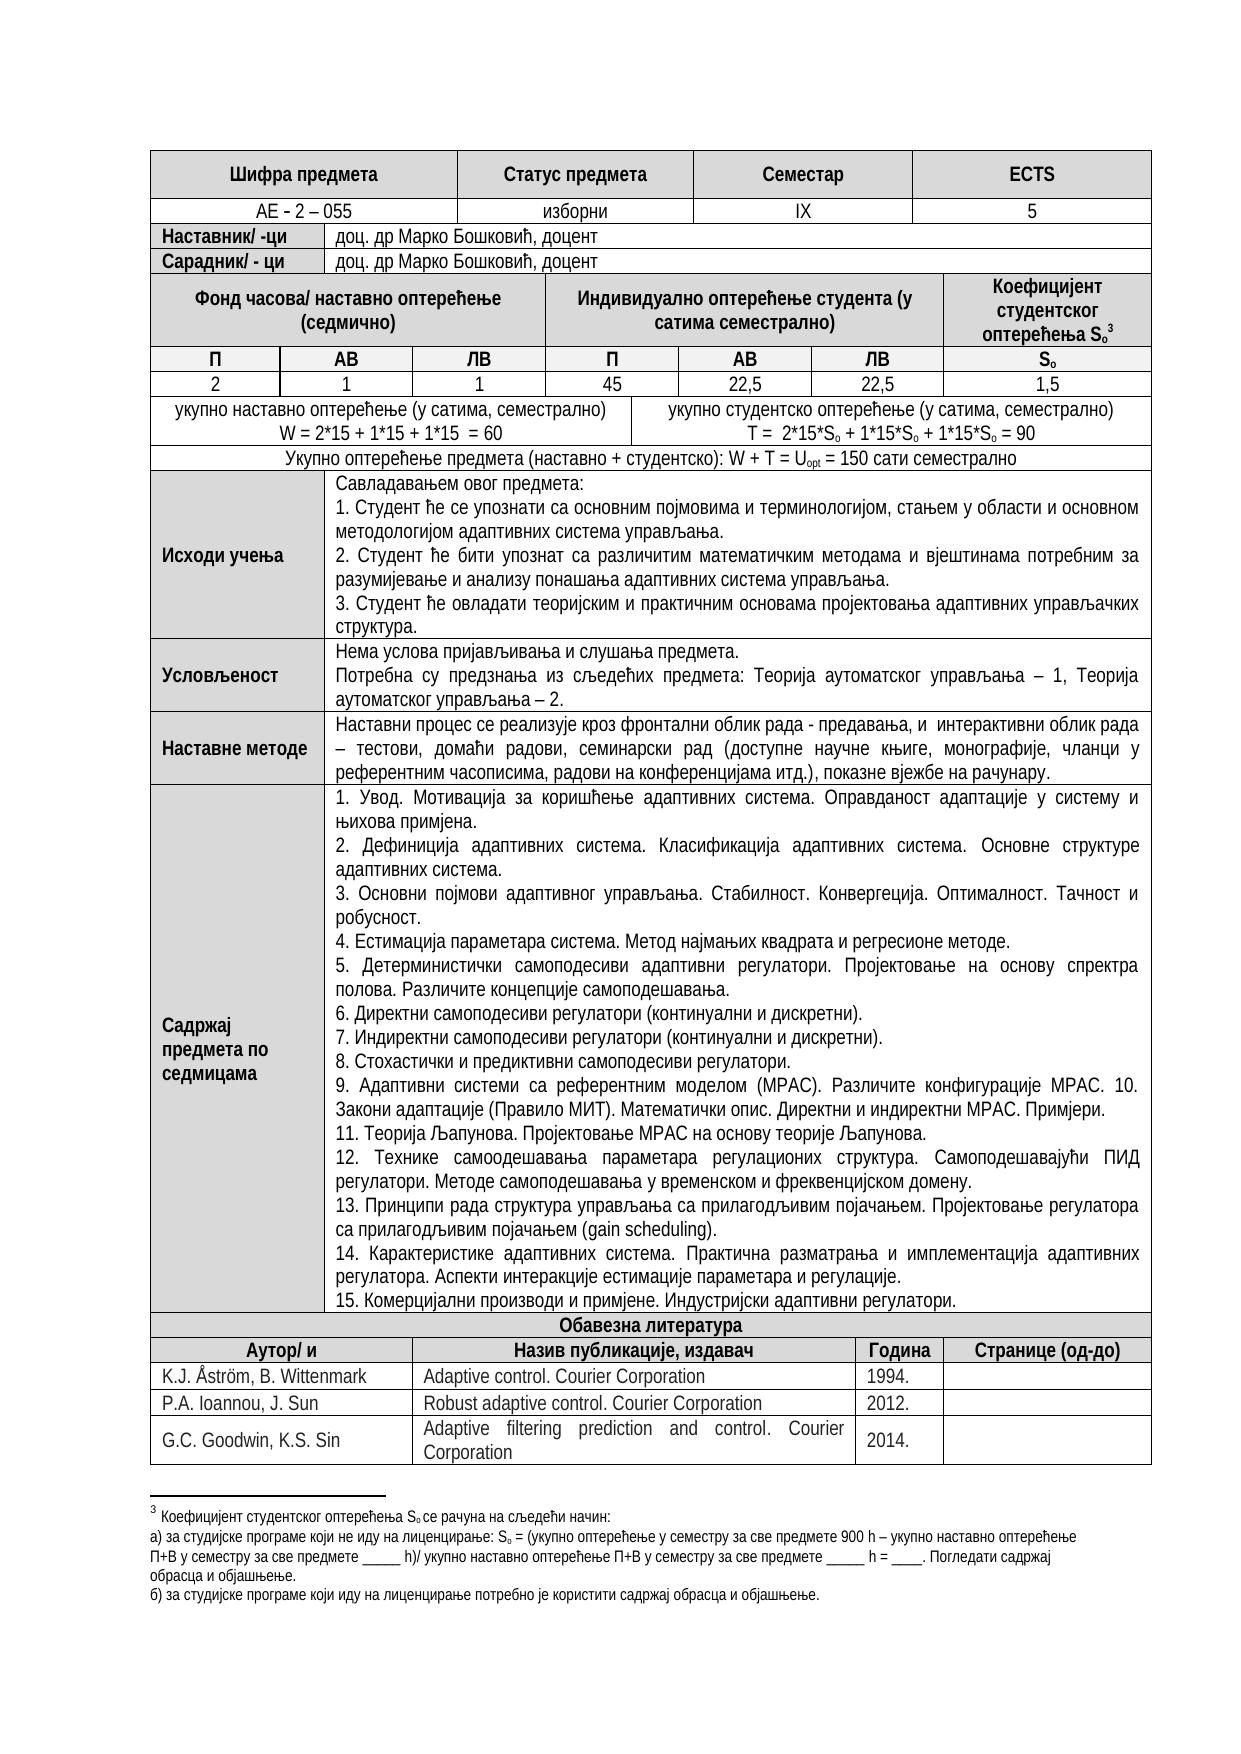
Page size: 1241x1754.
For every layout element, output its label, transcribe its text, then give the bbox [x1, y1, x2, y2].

table_cell АВ [679, 347, 811, 371]
table_cell Adaptive filtering prediction and control. Courier Corporation [513, 1416, 855, 1464]
table_cell Наставне методе [151, 712, 324, 784]
table_cell Исходи учења [151, 471, 324, 638]
table_cell укупно наставно оптерећење (у сатима, семестрално) W = 2*15 + 1*15 + 1*15 = 60 [151, 397, 631, 444]
table_cell П [151, 347, 279, 371]
table_cell Обавезна литература [151, 1313, 1151, 1337]
table_cell 5 [913, 199, 1151, 223]
table_cell 22,5 [812, 372, 943, 396]
table_cell IХ [694, 199, 912, 223]
table_cell доц. др Марко Бошковић, доцент [325, 224, 1151, 248]
table_cell Укупно оптерећење предмета (наставно + студентско): W + T = Uopt = 150 сати семестрално [151, 446, 1151, 469]
table_cell [944, 1390, 1151, 1415]
table_cell 2012. [856, 1390, 943, 1415]
table_cell укупно студентско оптерећење (у сатима, семестрално) T = 2*15*So + 1*15*So + 1*15*So = 90 [632, 397, 1151, 444]
table_cell Наставник/ -ци [151, 224, 324, 248]
table_cell доц. др Марко Бошковић, доцент [325, 249, 1151, 273]
table_cell Индивидуално оптерећење студента (у сатима семестрално) [546, 274, 943, 346]
table_cell Сарадник/ - ци [151, 249, 324, 273]
table_cell Година [856, 1338, 943, 1362]
table_cell Фонд часова/ наставно оптерећење (седмично) [151, 274, 545, 346]
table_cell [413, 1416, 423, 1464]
table_cell 1. Увод. Мотивација за коришћење адаптивних система. Оправданост адаптације у систему и њихова примјена. 2. Дефиниција адаптивних система. Класификација адаптивних система. Основне структуре адаптивних система. 3. Основни појмови адаптивног управљања. Стабилност. Конвергеција. Оптималност. Тачност и робусност. 4. Естимација параметара система. Метод најмањих квадрата и регресионе методе. 5. Детерминистички самоподесиви адаптивни регулатори. Пројектовање на основу спректра полова. Различите концепције самоподешавања. 6. Директни самоподесиви регулатори (континуални и дискретни). 7. Индиректни самоподесиви регулатори (континуални и дискретни). 8. Стохастички и предиктивни самоподесиви регулатори. 9. Адаптивни системи са референтним моделом (МРАС). Различите конфигурације МРАС. 10. Закони адаптације (Правило МИТ). Математички опис. Директни и индиректни МРАС. Примјери. 11. Теорија Љапунова. Пројектовање МРАС на основу теорије Љапунова. 12. Технике самоодешавања параметара регулационих структура. Самоподешавајући ПИД регулатори. Методе самоподешавања у временском и фреквенцијском домену. 13. Принципи рада структура управљања са прилагодљивим појачањем. Пројектовање регулатора са прилагодљивим појачањем (gain scheduling). 14. Карактеристике адаптивних система. Практична разматрања и имплементација адаптивних регулатора. Аспекти интеракције естимације параметара и регулације. 15. Комерцијални производи и примјене. Индустријски адаптивни регулатори. [325, 785, 1151, 1312]
table_cell 1994. [856, 1363, 943, 1389]
table_cell Условљеност [151, 639, 324, 711]
table_cell 1 [413, 372, 545, 396]
table_cell 45 [546, 372, 678, 396]
table_cell Савладавањем овог предмета: 1. Студент ће се упознати са основним појмовима и терминологијом, стањем у области и основном методологијом адаптивних система управљања. 2. Студент ће бити упознат са различитим математичким методама и вјештинама потребним за разумијевање и анализу понашања адаптивних система управљања. 3. Студент ће овладати теоријским и практичним основама пројектовања адаптивних управљачких структура. [325, 471, 1151, 638]
table_cell Садржај предмета по седмицама [151, 785, 324, 1312]
table_cell АЕ 2 – 055 [151, 199, 457, 223]
table_cell 2014. [856, 1416, 943, 1464]
table_cell Коефицијент студентског оптерећења So [944, 274, 1151, 346]
table_cell Нема услова пријављивања и слушања предмета. Потребна су предзнања из сљедећих предмета: Теорија аутоматског управљања – 1, Теорија аутоматског управљања – 2. [325, 639, 1151, 711]
table_cell K.J. Åström, B. Wittenmark [151, 1363, 412, 1389]
table_cell ЛВ [812, 347, 943, 371]
table_cell Шифра предмета [151, 151, 457, 198]
table_cell АВ [281, 347, 412, 371]
table_cell Аутор/ и [151, 1338, 412, 1362]
table_cell So [944, 347, 1151, 371]
table_cell [944, 1416, 1151, 1464]
table_cell [944, 1363, 1151, 1389]
table_cell Назив публикације, издавач [413, 1338, 855, 1362]
table_cell изборни [458, 199, 693, 223]
table_cell P.A. Ioannou, J. Sun [151, 1390, 412, 1415]
table_cell ЛВ [413, 347, 545, 371]
table_cell Adaptive control. Courier Corporation [413, 1363, 855, 1389]
table_cell 1 [281, 372, 412, 396]
table_cell Странице (од-до) [944, 1338, 1151, 1362]
table_cell ECTS [913, 151, 1151, 198]
table_cell Наставни процес се реализује кроз фронтални облик рада - предавања, и интерактивни облик рада – тестови, домаћи радови, семинарски рад (доступне научне књиге, монографије, чланци у референтним часописима, радови на конференцијама итд.), показне вјежбе на рачунару. [325, 712, 1151, 784]
table_cell П [546, 347, 678, 371]
table_cell Семестар [694, 151, 912, 198]
table_cell 2 [151, 372, 279, 396]
table_cell Robust adaptive control. Courier Corporation [413, 1390, 855, 1415]
table_cell 1,5 [944, 372, 1151, 396]
table_cell G.C. Goodwin, K.S. Sin [151, 1416, 412, 1464]
table_cell Статус предмета [458, 151, 693, 198]
table_cell 22,5 [679, 372, 811, 396]
